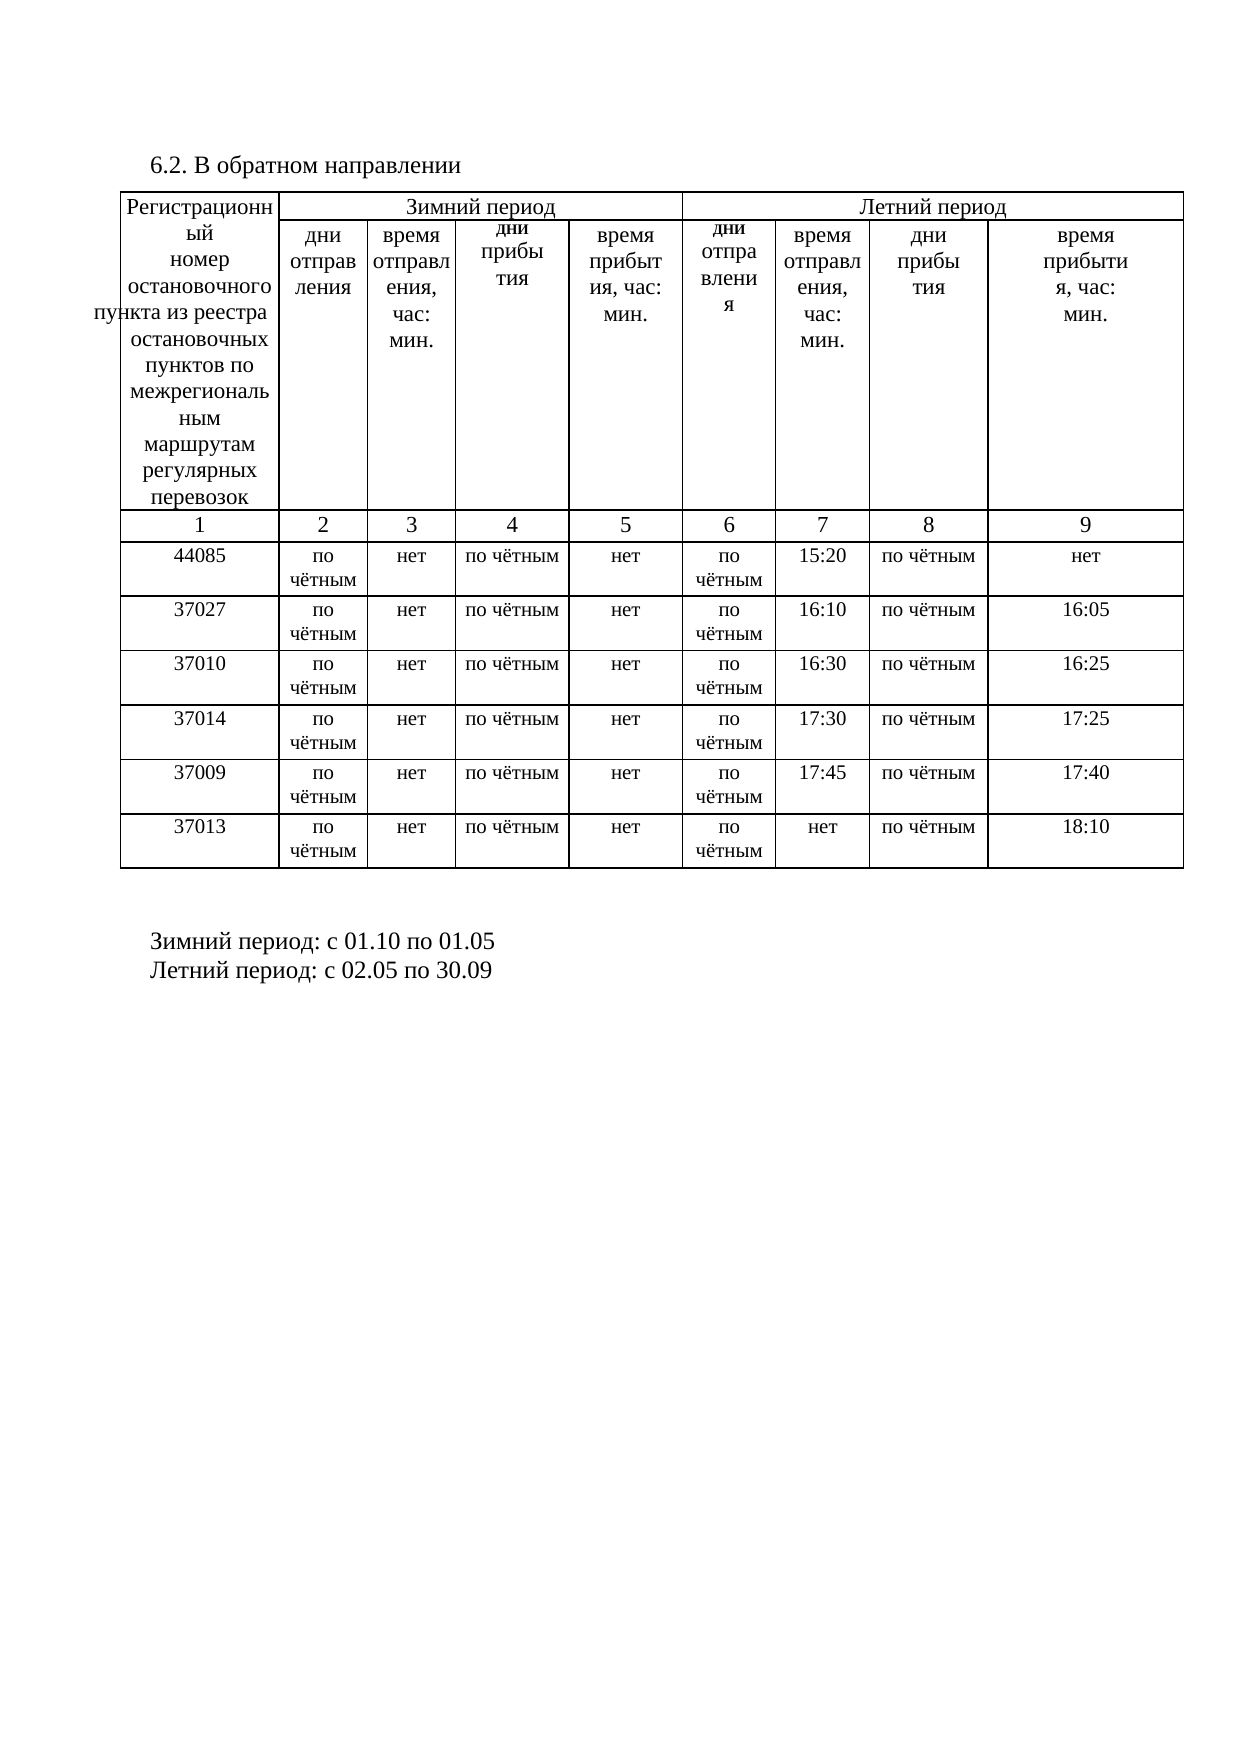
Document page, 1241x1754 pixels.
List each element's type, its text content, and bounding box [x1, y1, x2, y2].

table_cell нет [570, 651, 682, 704]
table_cell 16:25 [989, 651, 1183, 704]
table_cell 16:10 [776, 597, 869, 650]
table_cell 7 [776, 511, 869, 541]
table_cell нет [368, 651, 455, 704]
table_cell нет [368, 706, 455, 758]
table_cell нет [368, 543, 455, 595]
table_cell 15:20 [776, 543, 869, 595]
table_cell по чётным [683, 706, 775, 758]
table_cell нет [776, 815, 869, 867]
table_cell по чётным [456, 597, 568, 650]
table_header Летний период [683, 193, 1183, 219]
table_cell 5 [570, 511, 682, 541]
text Зимний период: с 01.10 по 01.05 [150, 926, 1090, 955]
table_header Регистрационный номер остановочного пункта из реестра остановочных пунктов по межрегиональным маршрутам регулярных перевозок [121, 193, 278, 509]
table_cell 17:25 [989, 706, 1183, 758]
table_cell по чётным [683, 597, 775, 650]
table_cell 16:05 [989, 597, 1183, 650]
table_cell нет [368, 597, 455, 650]
table_cell дни отправ ления [280, 221, 367, 509]
table_cell по чётным [683, 815, 775, 867]
table_cell по чётным [683, 760, 775, 813]
text 6.2. В обратном направлении [150, 150, 1090, 179]
table_cell 37010 [121, 651, 278, 704]
table_cell время отправл ения, час: мин. [368, 221, 455, 509]
table_cell по чётным [456, 815, 568, 867]
table_cell 1 [121, 511, 278, 541]
table_cell 16:30 [776, 651, 869, 704]
table_cell 18:10 [989, 815, 1183, 867]
table_cell по чётным [280, 597, 367, 650]
table_cell по чётным [280, 815, 367, 867]
table_cell 4 [456, 511, 568, 541]
table_cell 17:40 [989, 760, 1183, 813]
table_cell по чётным [870, 543, 987, 595]
table_cell нет [570, 597, 682, 650]
table_cell 9 [989, 511, 1183, 541]
table_cell время прибыт ия, час: мин. [570, 221, 682, 509]
text Летний период: с 02.05 по 30.09 [150, 955, 1090, 984]
table_cell нет [570, 815, 682, 867]
table_cell по чётным [870, 706, 987, 758]
table_cell 17:30 [776, 706, 869, 758]
table_cell по чётным [683, 651, 775, 704]
table_cell по чётным [456, 651, 568, 704]
table_header Зимний период [280, 193, 682, 219]
table_cell 37009 [121, 760, 278, 813]
table_cell время отправл ения, час: мин. [776, 221, 869, 509]
table_cell по чётным [683, 543, 775, 595]
table_cell 37027 [121, 597, 278, 650]
table_cell время прибыти я, час: мин. [989, 221, 1183, 509]
table_cell нет [570, 543, 682, 595]
table_cell нет [989, 543, 1183, 595]
table_cell 6 [683, 511, 775, 541]
table_cell нет [368, 815, 455, 867]
table_cell 37014 [121, 706, 278, 758]
table_cell ДНИ прибы тия [456, 221, 568, 509]
table_cell 2 [280, 511, 367, 541]
table_cell по чётным [456, 706, 568, 758]
table_cell 3 [368, 511, 455, 541]
table_cell 37013 [121, 815, 278, 867]
table_cell по чётным [870, 597, 987, 650]
table_cell по чётным [280, 760, 367, 813]
table_cell нет [368, 760, 455, 813]
table_cell ДНИ отпра влени я [683, 221, 775, 509]
table_cell дни прибы тия [870, 221, 987, 509]
table_cell по чётным [280, 706, 367, 758]
table_cell по чётным [870, 651, 987, 704]
table_cell по чётным [280, 651, 367, 704]
table_cell нет [570, 760, 682, 813]
table_cell по чётным [870, 815, 987, 867]
table_cell нет [570, 706, 682, 758]
table_cell по чётным [456, 543, 568, 595]
table_cell 44085 [121, 543, 278, 595]
table_cell 17:45 [776, 760, 869, 813]
table_cell по чётным [870, 760, 987, 813]
table_cell 8 [870, 511, 987, 541]
table_cell по чётным [456, 760, 568, 813]
table_cell по чётным [280, 543, 367, 595]
